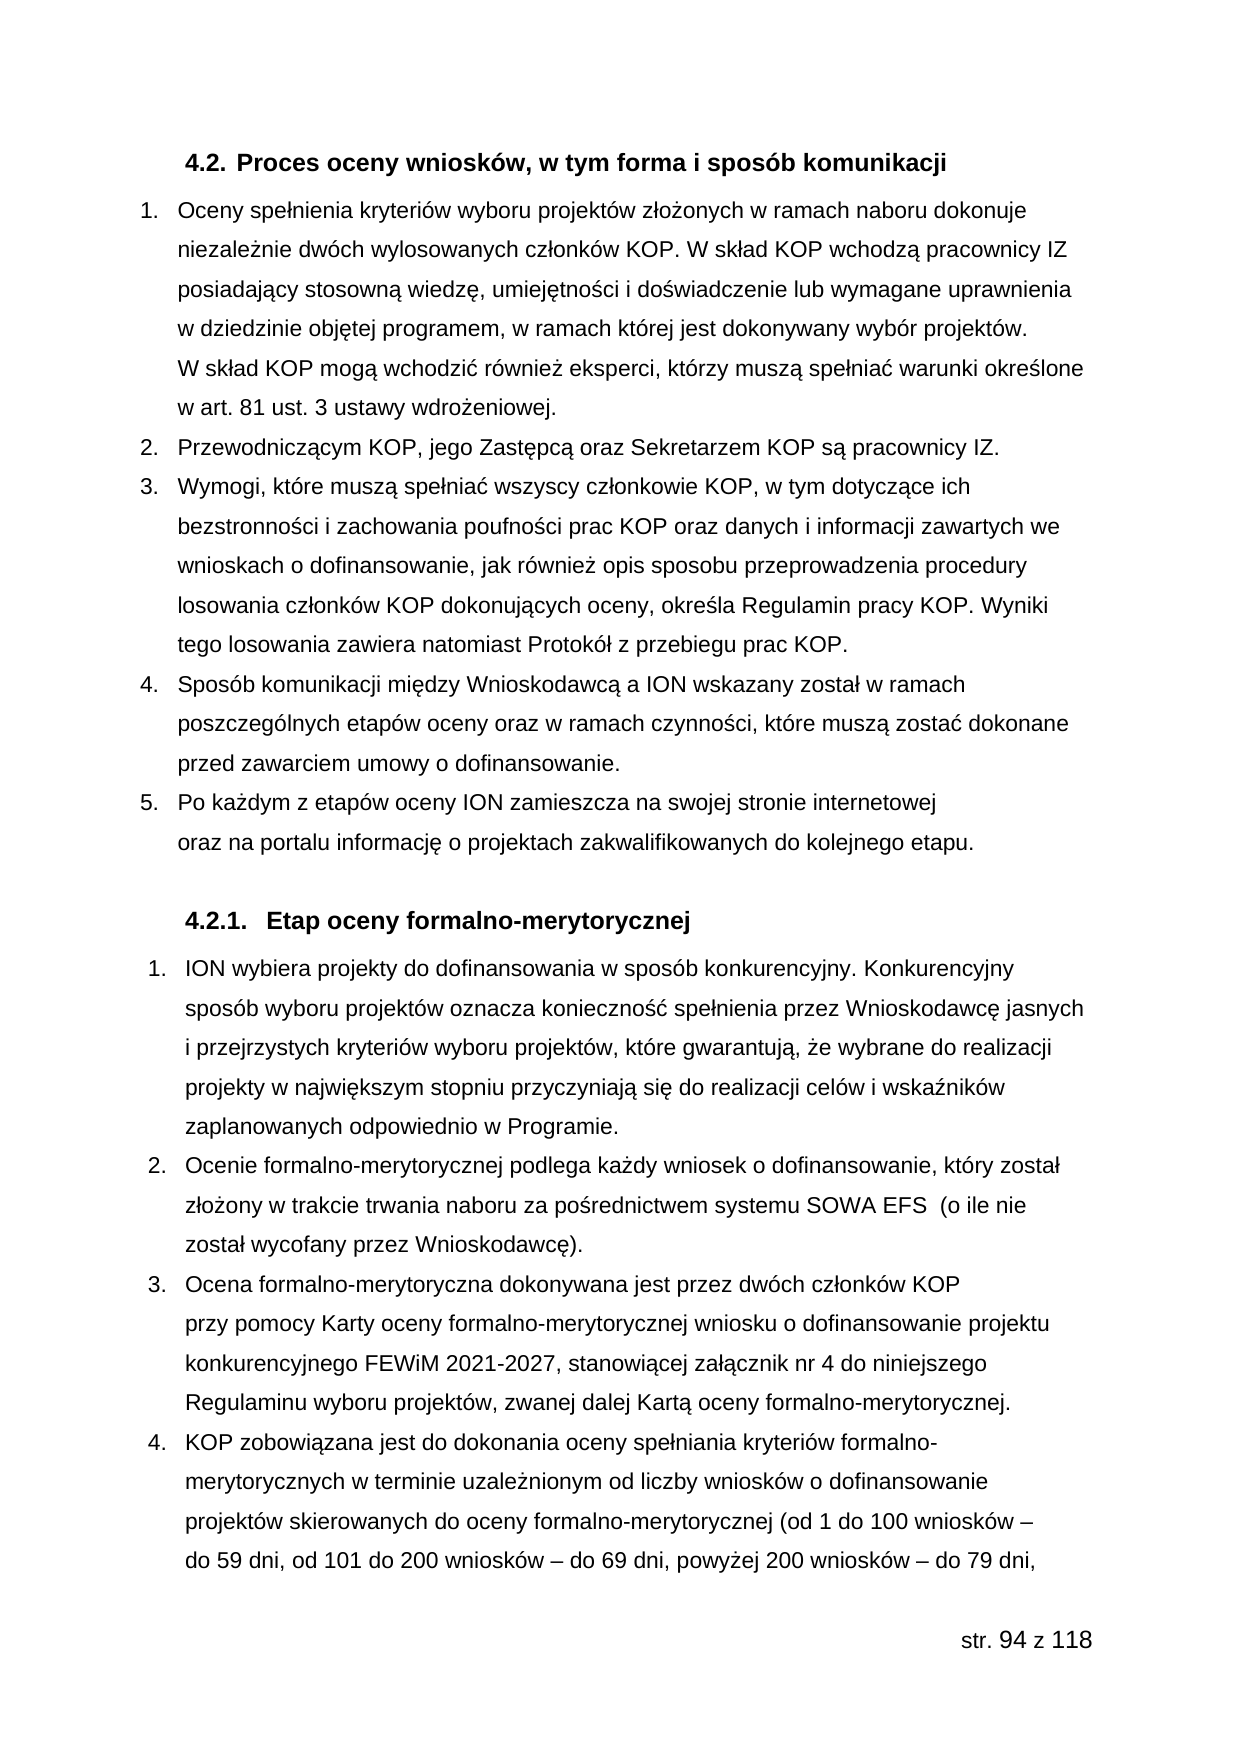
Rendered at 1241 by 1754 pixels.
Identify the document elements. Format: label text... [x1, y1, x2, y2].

list ION wybiera projekty do dofinansowania w sposób konkurencyjny. Konkurencyjny sposób wyboru projektów oznacza konieczność spełnienia przez Wnioskodawcę jasnych i przejrzystych kryteriów wyboru projektów, które gwarantują, że wybrane do realizacji projekty w największym stopniu przyczyniają się do realizacji celów i wskaźników zaplanowanych odpowiednio w Programie. [148, 955, 1093, 1139]
list Oceny spełnienia kryteriów wyboru projektów złożonych w ramach naboru dokonuje niezależnie dwóch wylosowanych członków KOP. W skład KOP wchodzą pracownicy IZ posiadający stosowną wiedzę, umiejętności i doświadczenie lub wymagane uprawnienia w dziedzinie objętej programem, w ramach której jest dokonywany wybór projektów. W skład KOP mogą wchodzić również eksperci, którzy muszą spełniać warunki określone w art. 81 ust. 3 ustawy wdrożeniowej. [140, 197, 1093, 421]
list Przewodniczącym KOP, jego Zastępcą oraz Sekretarzem KOP są pracownicy IZ. [140, 434, 1093, 460]
list Sposób komunikacji między Wnioskodawcą a ION wskazany został w ramach poszczególnych etapów oceny oraz w ramach czynności, które muszą zostać dokonane przed zawarciem umowy o dofinansowanie. [140, 671, 1093, 776]
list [148, 1429, 1093, 1573]
list Etap oceny formalno-merytorycznej [185, 906, 1093, 934]
list Po każdym z etapów oceny ION zamieszcza na swojej stronie internetowej oraz na portalu informację o projektach zakwalifikowanych do kolejnego etapu. [140, 789, 1093, 855]
text Proces oceny wniosków, w tym forma i sposób komunikacji [185, 148, 1093, 176]
list Ocenie formalno-merytorycznej podlega każdy wniosek o dofinansowanie, który został złożony w trakcie trwania naboru za pośrednictwem systemu SOWA EFS (o ile nie został wycofany przez Wnioskodawcę). [148, 1152, 1093, 1258]
list Wymogi, które muszą spełniać wszyscy członkowie KOP, w tym dotyczące ich bezstronności i zachowania poufności prac KOP oraz danych i informacji zawartych we wnioskach o dofinansowanie, jak również opis sposobu przeprowadzenia procedury losowania członków KOP dokonujących oceny, określa Regulamin pracy KOP. Wyniki tego losowania zawiera natomiast Protokół z przebiegu prac KOP. [140, 473, 1093, 658]
list Ocena formalno-merytoryczna dokonywana jest przez dwóch członków KOP przy pomocy Karty oceny formalno-merytorycznej wniosku o dofinansowanie projektu konkurencyjnego FEWiM 2021-2027, stanowiącej załącznik nr 4 do niniejszego Regulaminu wyboru projektów, zwanej dalej Kartą oceny formalno-merytorycznej. [148, 1271, 1093, 1416]
